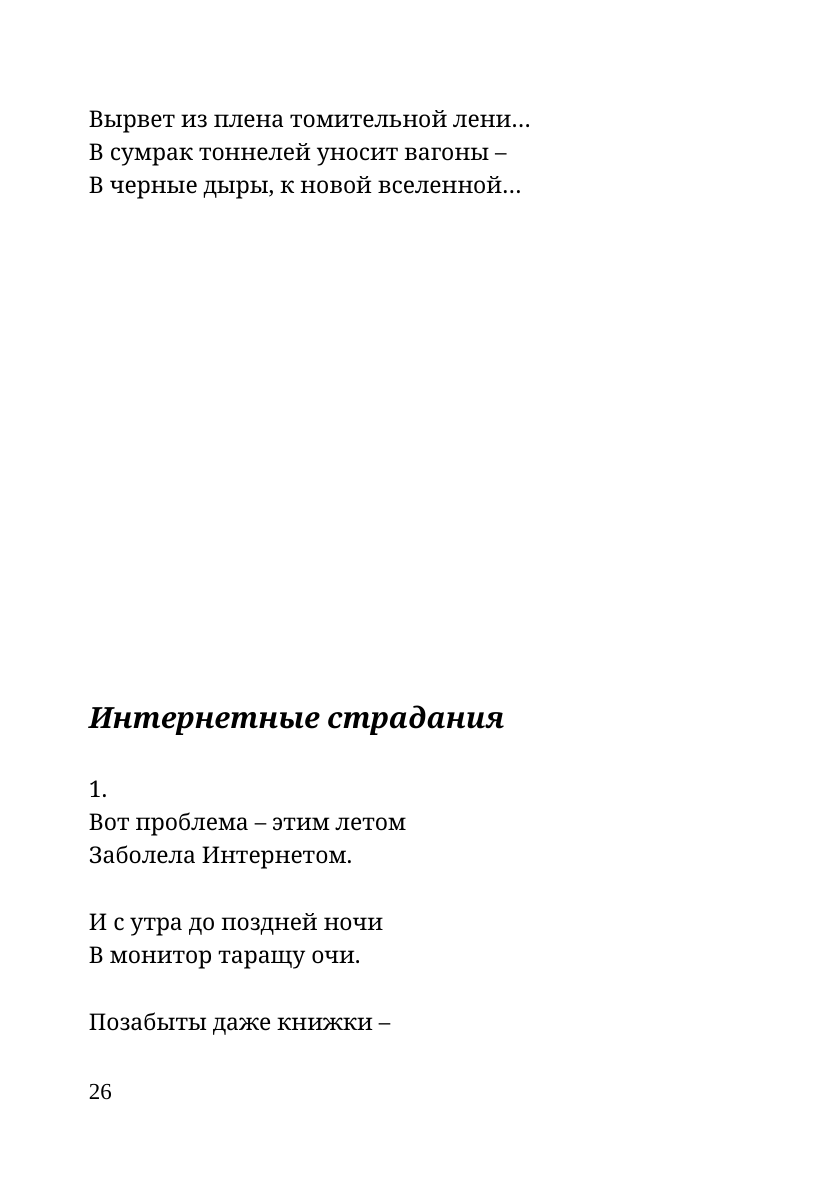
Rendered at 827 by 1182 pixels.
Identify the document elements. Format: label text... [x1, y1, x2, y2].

text И с утра до поздней ночи В монитор таращу очи. Позабыты даже книжки – Я сижу, играю с мышкой. [89, 904, 703, 1037]
text Интернетные страдания [89, 698, 703, 737]
text 1. [89, 771, 703, 804]
text Вот проблема – этим летом Заболела Интернетом. [89, 804, 703, 904]
